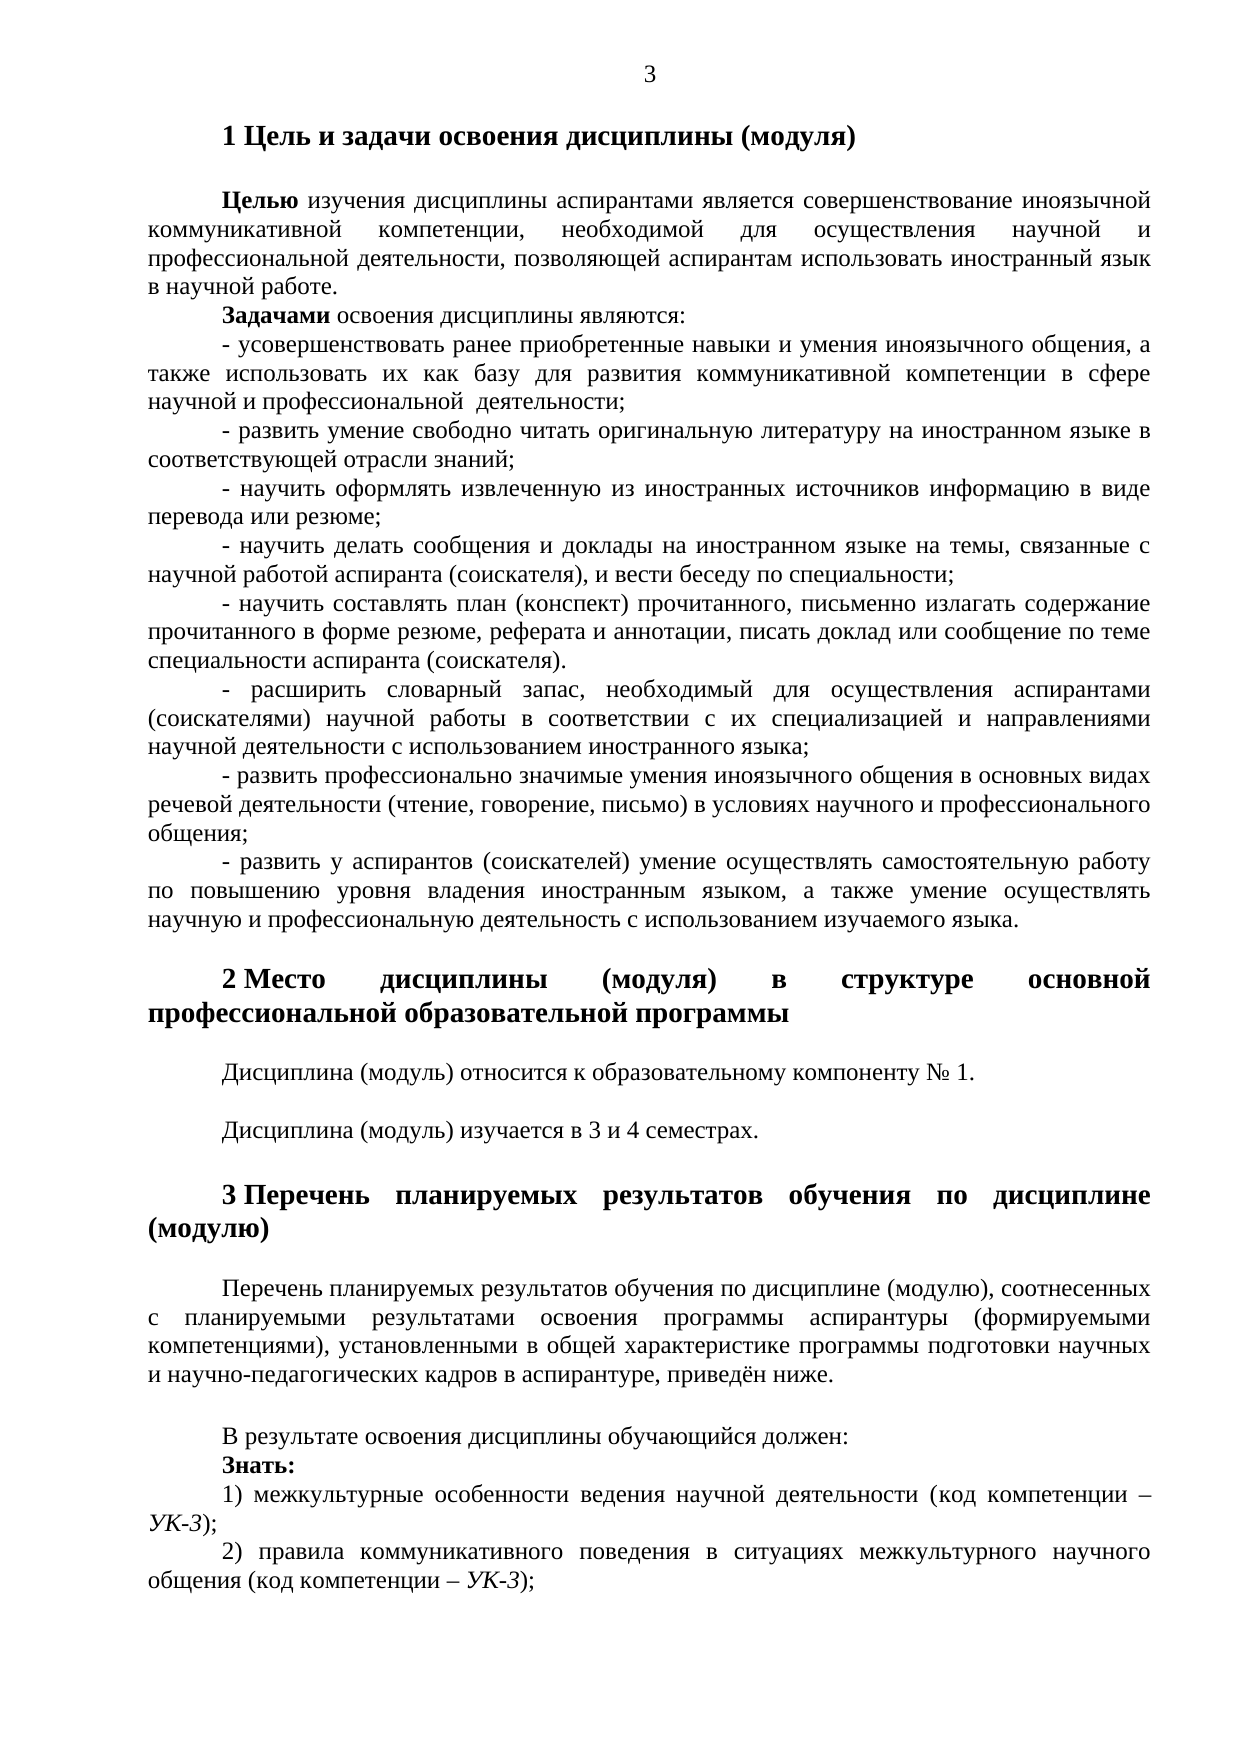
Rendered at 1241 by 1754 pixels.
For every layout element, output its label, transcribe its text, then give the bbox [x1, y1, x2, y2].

text - усовершенствовать ранее приобретенные навыки и умения иноязычного общения, а также использовать их как базу для развития коммуникативной компетенции в сфере научной и профессиональной деятельности; [148, 329, 1152, 415]
text Целью изучения дисциплины аспирантами является совершенствование иноязычной коммуникативной компетенции, необходимой для осуществления научной и профессиональной деятельности, позволяющей аспирантам использовать иностранный язык в научной работе. [148, 185, 1152, 300]
text - научить оформлять извлеченную из иностранных источников информацию в виде перевода или резюме; [148, 473, 1152, 530]
text Дисциплина (модуль) изучается в 3 и 4 семестрах. [148, 1115, 1152, 1143]
text Задачами освоения дисциплины являются: [148, 300, 1152, 329]
text 3 Перечень планируемых результатов обучения по дисциплине (модулю) [148, 1177, 1152, 1244]
text - научить делать сообщения и доклады на иностранном языке на темы, связанные с научной работой аспиранта (соискателя), и вести беседу по специальности; [148, 530, 1152, 588]
text 2 Место дисциплины (модуля) в структуре основной профессиональной образовательной программы [148, 961, 1152, 1028]
text - расширить словарный запас, необходимый для осуществления аспирантами (соискателями) научной работы в соответствии с их специализацией и направлениями научной деятельности с использованием иностранного языка; [148, 674, 1152, 760]
text В результате освоения дисциплины обучающийся должен: [148, 1421, 1152, 1450]
text 2) правила коммуникативного поведения в ситуациях межкультурного научного общения (код компетенции – УК-3); [148, 1536, 1152, 1594]
text - развить у аспирантов (соискателей) умение осуществлять самостоятельную работу по повышению уровня владения иностранным языком, а также умение осуществлять научную и профессиональную деятельность с использованием изучаемого языка. [148, 846, 1152, 933]
text Перечень планируемых результатов обучения по дисциплине (модулю), соотнесенных с планируемыми результатами освоения программы аспирантуры (формируемыми компетенциями), установленными в общей характеристике программы подготовки научных и научно-педагогических кадров в аспирантуре, приведён ниже. [148, 1273, 1152, 1388]
text - развить профессионально значимые умения иноязычного общения в основных видах речевой деятельности (чтение, говорение, письмо) в условиях научного и профессионального общения; [148, 760, 1152, 846]
text - развить умение свободно читать оригинальную литературу на иностранном языке в соответствующей отрасли знаний; [148, 415, 1152, 473]
text - научить составлять план (конспект) прочитанного, письменно излагать содержание прочитанного в форме резюме, реферата и аннотации, писать доклад или сообщение по теме специальности аспиранта (соискателя). [148, 588, 1152, 674]
text 1 Цель и задачи освоения дисциплины (модуля) [148, 118, 1152, 152]
text Знать: [148, 1450, 1152, 1479]
text Дисциплина (модуль) относится к образовательному компоненту № 1. [148, 1057, 1152, 1086]
text 1) межкультурные особенности ведения научной деятельности (код компетенции – УК-3); [148, 1479, 1152, 1536]
